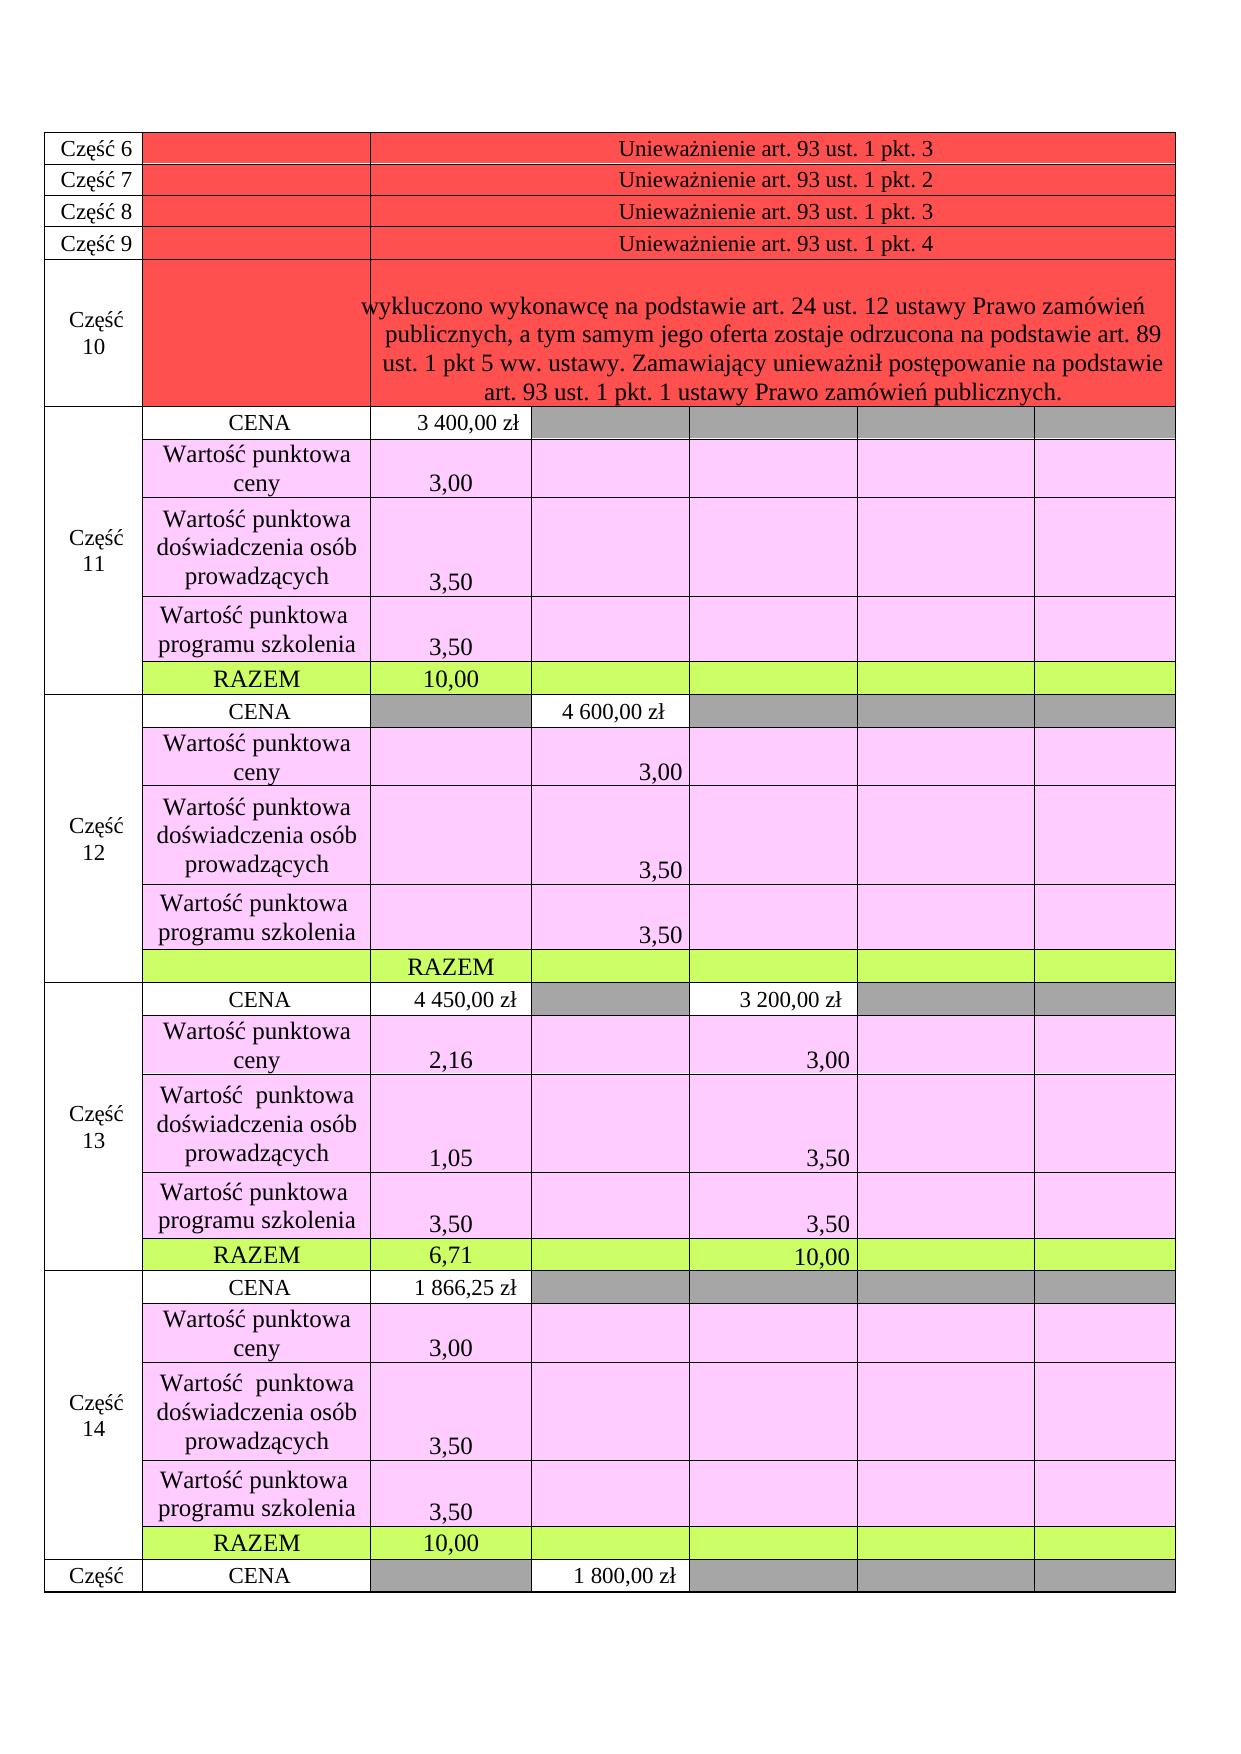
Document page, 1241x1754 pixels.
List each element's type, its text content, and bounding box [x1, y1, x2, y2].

table_cell 3,50 [371, 1363, 531, 1460]
table_cell Wartość punktowa ceny [143, 728, 370, 785]
table_cell 1,05 [371, 1075, 531, 1172]
table_cell RAZEM [143, 662, 370, 694]
table_cell [858, 983, 1034, 1015]
table_cell 10,00 [371, 662, 531, 694]
table_cell [858, 1271, 1034, 1303]
table_cell [690, 885, 857, 949]
table_cell [1035, 407, 1175, 438]
table_cell RAZEM [143, 1239, 370, 1270]
table_cell [1035, 440, 1175, 497]
table_cell [858, 1560, 1034, 1591]
table_cell [858, 728, 1034, 785]
table_cell [858, 885, 1034, 949]
table_cell 3,50 [371, 597, 531, 661]
table_cell Część 9 [45, 227, 142, 259]
table_cell 3,50 [371, 1173, 531, 1238]
table_cell 3,50 [532, 885, 689, 949]
table_cell [690, 1363, 857, 1460]
table_cell [371, 1560, 531, 1591]
table_cell [858, 440, 1034, 497]
table_cell [143, 950, 370, 982]
table_cell [532, 983, 689, 1015]
table_cell Część 6 [45, 133, 142, 163]
table_cell [858, 1075, 1034, 1172]
table_cell [1035, 885, 1175, 949]
table_cell [1035, 786, 1175, 884]
table_cell [690, 1527, 857, 1559]
table_cell [690, 786, 857, 884]
table_cell Część 12 [45, 695, 142, 982]
table_cell [858, 786, 1034, 884]
table_cell Część 13 [45, 983, 142, 1270]
table_cell [143, 196, 370, 226]
table_cell RAZEM [371, 950, 531, 982]
table_cell Wartość punktowa ceny [143, 1304, 370, 1362]
table_cell [532, 1363, 689, 1460]
table_cell Wartość punktowa programu szkolenia [143, 1173, 370, 1238]
table_cell [690, 662, 857, 694]
table_cell Część 8 [45, 196, 142, 226]
table_cell Unieważnienie art. 93 ust. 1 pkt. 3 [371, 133, 1175, 163]
table_cell [858, 1304, 1034, 1362]
table_cell [371, 695, 531, 727]
table_cell 3,50 [690, 1173, 857, 1238]
table_cell [690, 1560, 857, 1591]
table_cell [690, 597, 857, 661]
table_cell [690, 440, 857, 497]
table_cell [1035, 1304, 1175, 1362]
table_cell Część 14 [45, 1271, 142, 1559]
table_cell [858, 662, 1034, 694]
table_cell 4 600,00 zł [532, 695, 689, 727]
table_cell [532, 1527, 689, 1559]
table_cell [690, 695, 857, 727]
table_cell [858, 1173, 1034, 1238]
table_cell [858, 1239, 1034, 1270]
table_cell Wartość punktowa programu szkolenia [143, 597, 370, 661]
table_cell [532, 1461, 689, 1526]
table_cell Część 7 [45, 165, 142, 195]
table_cell [1035, 950, 1175, 982]
table_cell 3,50 [690, 1075, 857, 1172]
table_cell 10,00 [690, 1239, 857, 1270]
table_cell [1035, 1173, 1175, 1238]
table_cell [1035, 1560, 1175, 1591]
table_cell [858, 695, 1034, 727]
table_cell CENA [143, 695, 370, 727]
table_cell [1035, 597, 1175, 661]
table_cell [532, 407, 689, 438]
table_cell [858, 407, 1034, 438]
table_cell 3,00 [532, 728, 689, 785]
table_cell [858, 597, 1034, 661]
table_cell 2,16 [371, 1016, 531, 1073]
table_cell [690, 728, 857, 785]
table_cell Wartość punktowa programu szkolenia [143, 885, 370, 949]
table_cell [690, 407, 857, 438]
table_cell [143, 1363, 370, 1460]
table_cell Unieważnienie art. 93 ust. 1 pkt. 2 [371, 165, 1175, 195]
table_cell [532, 440, 689, 497]
table_cell Wartość punktowa doświadczenia osób prowadzących [143, 786, 370, 884]
table_cell [1035, 498, 1175, 596]
table_cell Wartość punktowa doświadczenia osób prowadzących [143, 498, 370, 596]
table_cell Część 11 [45, 407, 142, 694]
table_cell 4 450,00 zł [371, 983, 531, 1015]
table_cell Unieważnienie art. 93 ust. 1 pkt. 4 [371, 227, 1175, 259]
table_cell [690, 950, 857, 982]
table_cell CENA [143, 1560, 370, 1591]
table_cell Wartość punktowa programu szkolenia [143, 1461, 370, 1526]
table_cell [690, 498, 857, 596]
table_cell [143, 165, 370, 195]
table_cell [858, 950, 1034, 982]
table_cell [1035, 695, 1175, 727]
table_cell [532, 498, 689, 596]
table_cell [690, 1271, 857, 1303]
table_cell [1035, 1075, 1175, 1172]
table_cell 3 200,00 zł [690, 983, 857, 1015]
table_cell [532, 1271, 689, 1303]
table_cell 6,71 [371, 1239, 531, 1270]
table_cell 3,00 [371, 1304, 531, 1362]
table_cell [1035, 1239, 1175, 1270]
table_cell [1035, 1363, 1175, 1460]
table_cell 3 400,00 zł [371, 407, 531, 438]
table_cell [1035, 662, 1175, 694]
table_cell [532, 1304, 689, 1362]
table_cell [532, 950, 689, 982]
table_cell [690, 1304, 857, 1362]
table_cell RAZEM [143, 1527, 370, 1559]
table_cell 3,50 [371, 1461, 531, 1526]
table_cell [532, 662, 689, 694]
table_cell [1035, 1461, 1175, 1526]
table_cell [858, 1016, 1034, 1073]
table_cell [371, 885, 531, 949]
table_cell Unieważnienie art. 93 ust. 1 pkt. 3 [371, 196, 1175, 226]
table_cell 10,00 [371, 1527, 531, 1559]
table_cell Wartość punktowa ceny [143, 440, 370, 497]
table_cell [858, 1527, 1034, 1559]
table_cell [1035, 1527, 1175, 1559]
table_cell CENA [143, 1271, 370, 1303]
table_cell CENA [143, 983, 370, 1015]
table_cell [532, 1016, 689, 1073]
table_cell 3,50 [371, 498, 531, 596]
table_cell [1035, 728, 1175, 785]
table_cell [532, 597, 689, 661]
table_cell [532, 1075, 689, 1172]
table_cell [858, 498, 1034, 596]
table_cell [532, 1239, 689, 1270]
table_cell CENA [143, 407, 370, 438]
table_cell [1035, 1016, 1175, 1073]
table_cell [532, 1173, 689, 1238]
table_cell 1 800,00 zł [532, 1560, 689, 1591]
table_cell Wartość punktowa doświadczenia osób prowadzących [143, 1075, 370, 1172]
table_cell [858, 1461, 1034, 1526]
table_cell Część 10 [45, 260, 142, 406]
table_cell [143, 227, 370, 259]
table_cell wykluczono wykonawcę na podstawie art. 24 ust. 12 ustawy Prawo zamówień publicznych, a tym samym jego oferta zostaje odrzucona na podstawie art. 89 ust. 1 pkt 5 ww. ustawy. Zamawiający unieważnił postępowanie na podstawie art. 93 ust. 1 pkt. 1 ustawy Prawo zamówień publicznych. [371, 260, 1175, 406]
table_cell [690, 1461, 857, 1526]
table_cell [858, 1363, 1034, 1460]
table_cell 1 866,25 zł [371, 1271, 531, 1303]
table_cell Wartość punktowa ceny [143, 1016, 370, 1073]
table_cell [1035, 1271, 1175, 1303]
table_cell [143, 260, 370, 406]
table_cell [371, 728, 531, 785]
table_cell Część 15 [45, 1560, 142, 1591]
table_cell [143, 133, 370, 163]
table_cell [371, 786, 531, 884]
table_cell 3,50 [532, 786, 689, 884]
table_cell 3,00 [690, 1016, 857, 1073]
table_cell [1035, 983, 1175, 1015]
table_cell 3,00 [371, 440, 531, 497]
